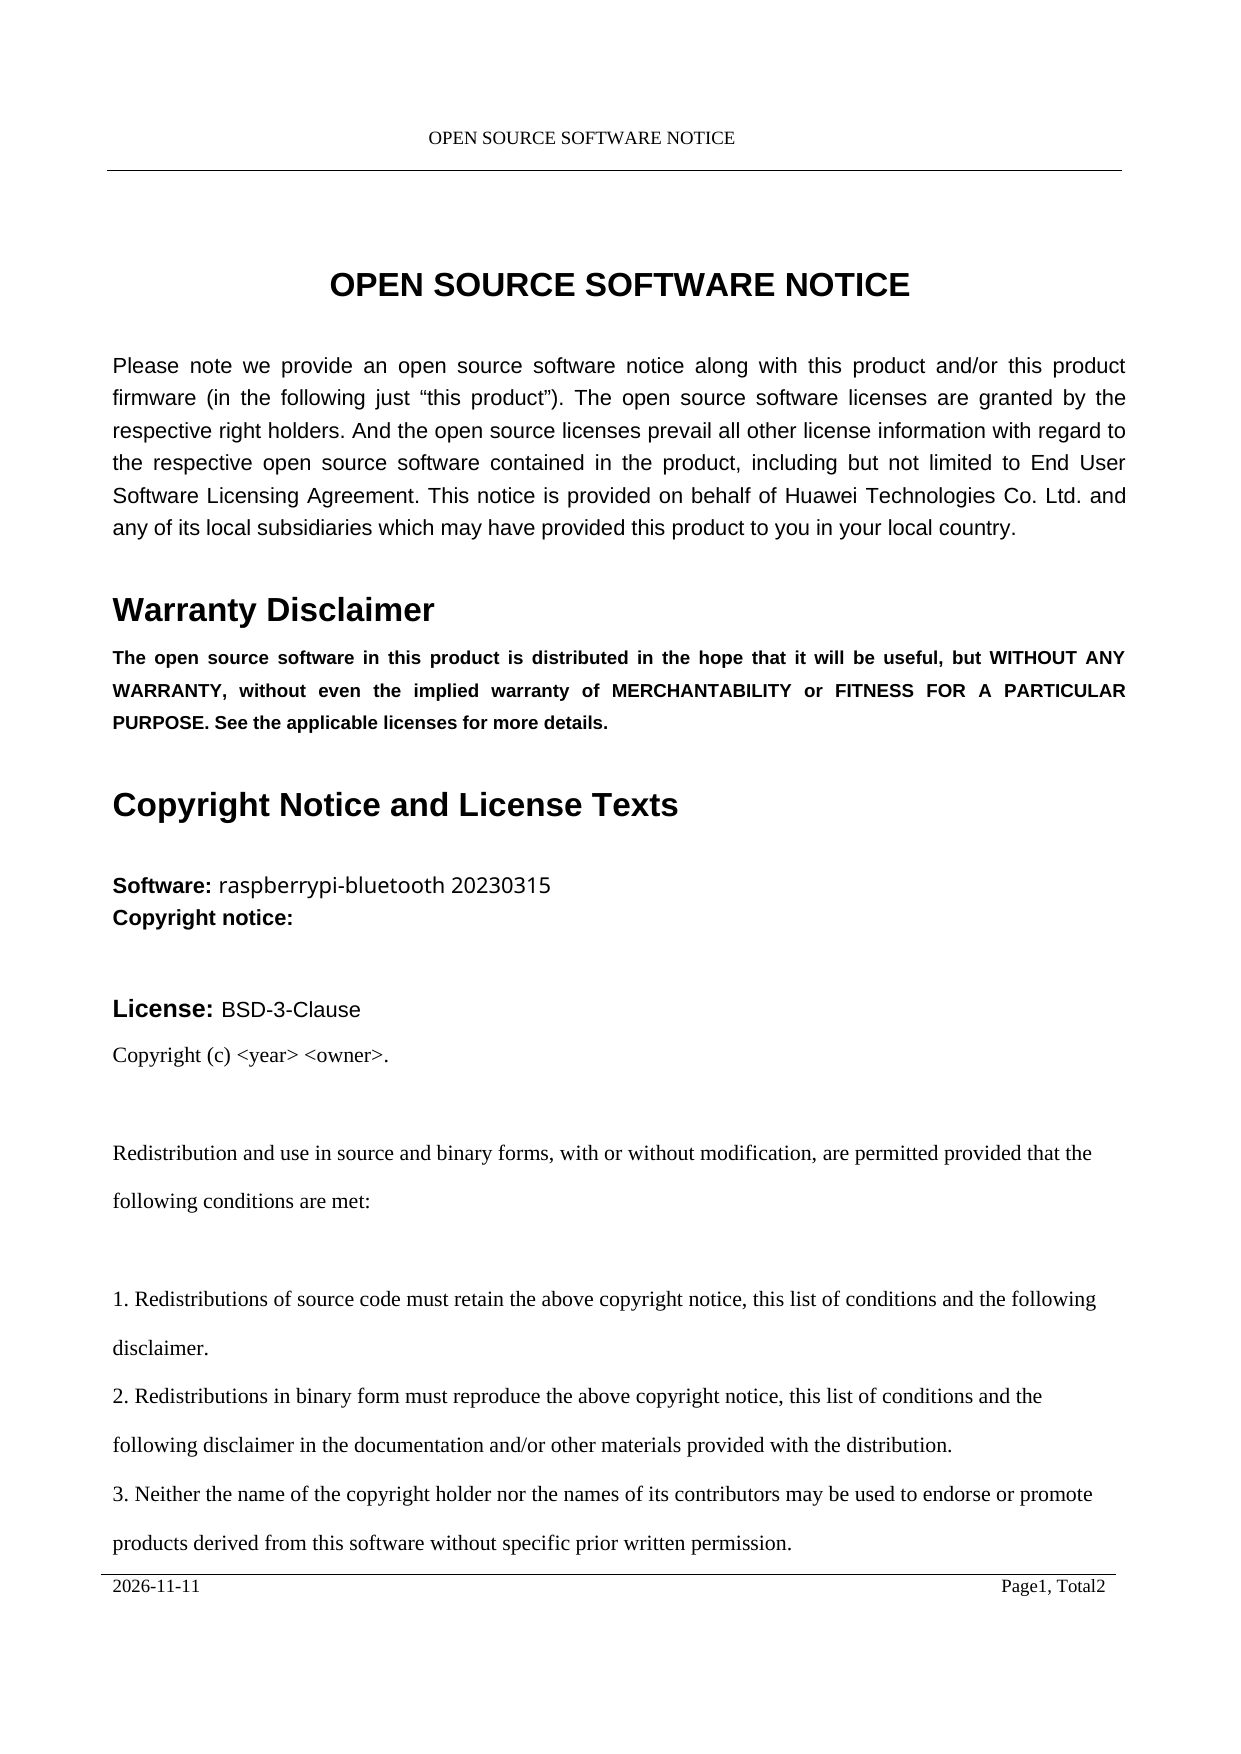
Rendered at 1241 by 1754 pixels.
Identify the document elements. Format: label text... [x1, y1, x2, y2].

text License: BSD-3-Clause [112, 992, 1128, 1024]
text Software: raspberrypi-bluetooth 20230315 [112, 869, 1128, 901]
text OPEN SOURCE SOFTWARE NOTICE [112, 251, 1128, 316]
text The open source software in this product is distributed in the hope that it will be useful, but WITHOUT ANY WARRANTY, without even the implied warranty of MERCHANTABILITY or FITNESS FOR A PARTICULAR PURPOSE. See the applicable licenses for more details. [112, 641, 1128, 739]
text Copyright Notice and License Texts [112, 771, 1128, 836]
text Copyright notice: [112, 901, 1128, 934]
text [112, 1038, 1128, 1558]
text Please note we provide an open source software notice along with this product and/or this product firmware (in the following just “this product”). The open source software licenses are granted by the respective right holders. And the open source licenses prevail all other license information with regard to the respective open source software contained in the product, including but not limited to End User Software Licensing Agreement. This notice is provided on behalf of Huawei Technologies Co. Ltd. and any of its local subsidiaries which may have provided this product to you in your local country. [112, 349, 1128, 544]
text Warranty Disclaimer [112, 576, 1128, 641]
